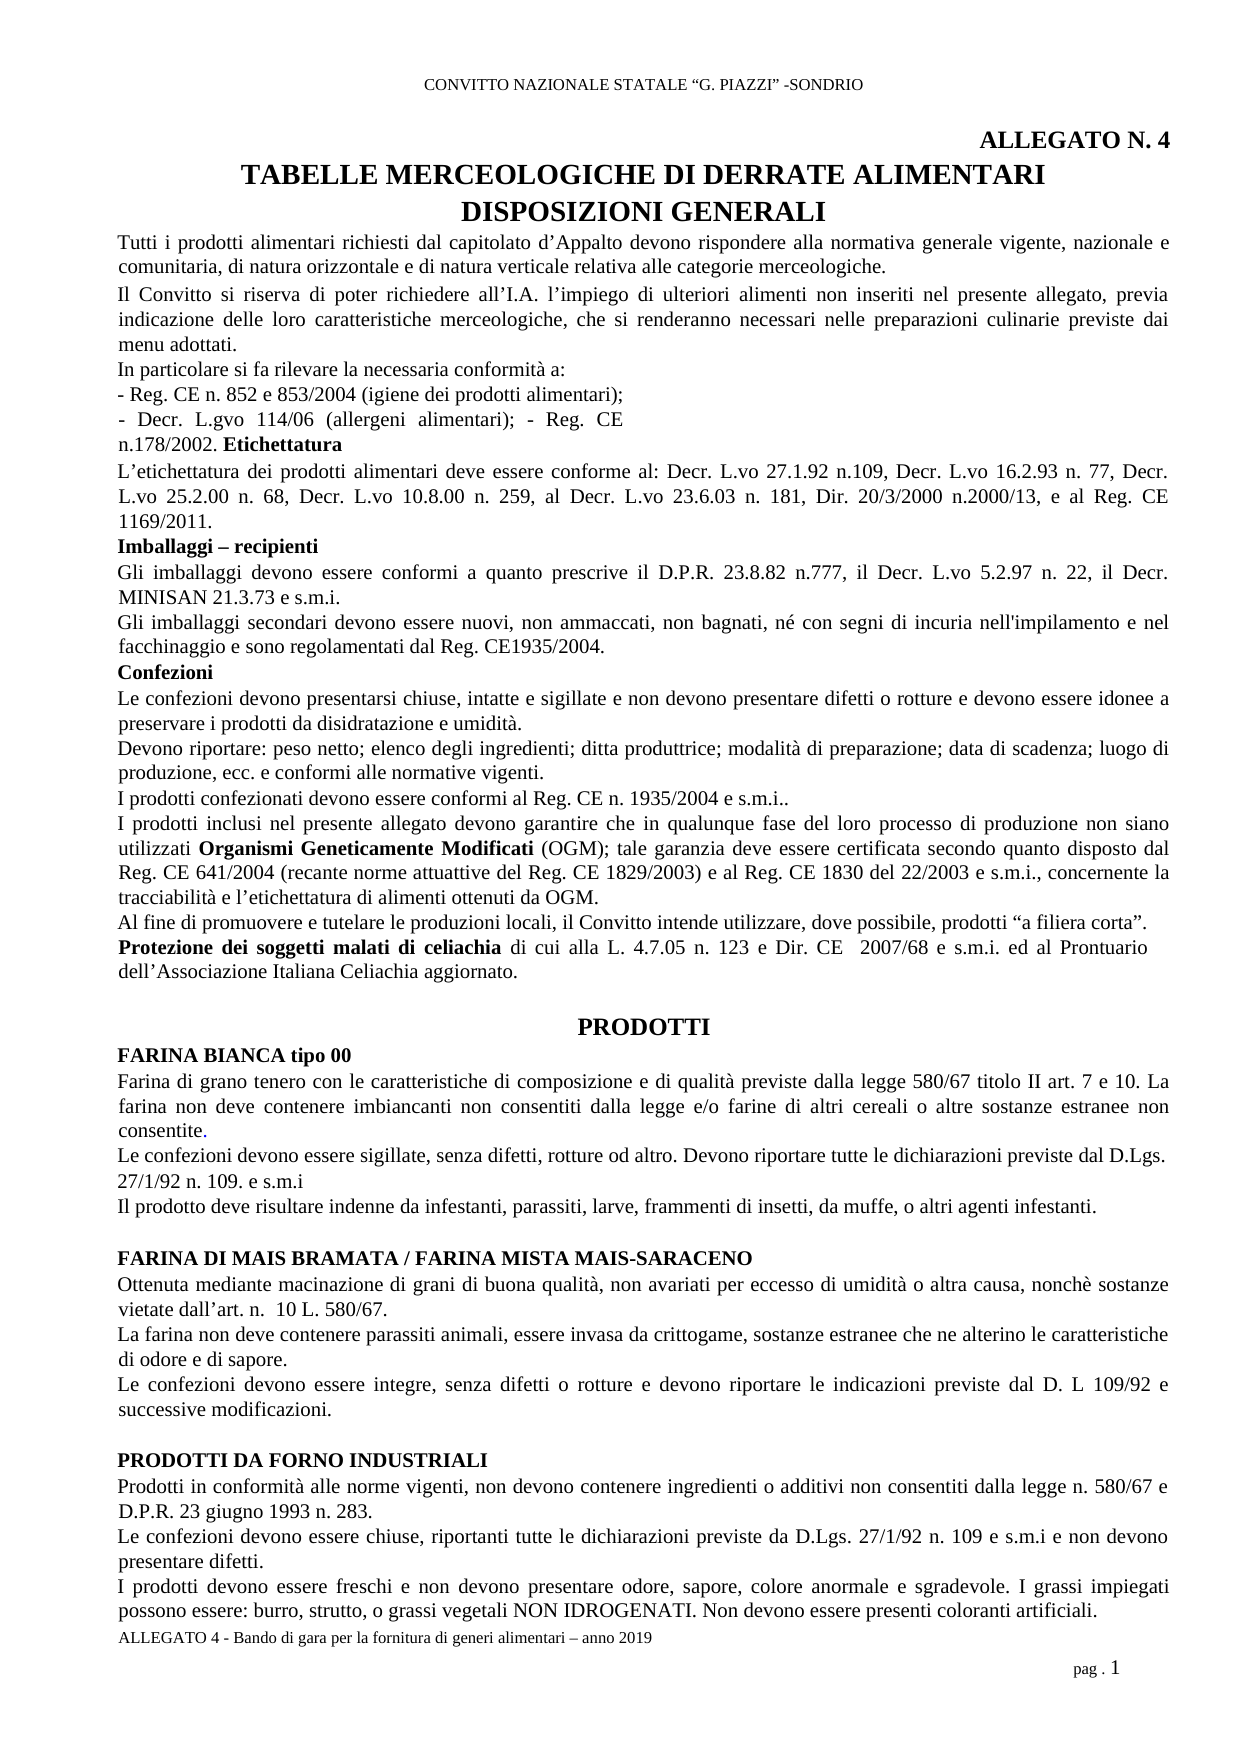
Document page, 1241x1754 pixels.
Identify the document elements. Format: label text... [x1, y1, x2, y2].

subtitle FARINA BIANCA tipo 00 [117, 1043, 1171, 1067]
text - Reg. CE n. 852 e 853/2004 (igiene dei prodotti alimentari); - Decr. L.gvo 114/06 (allergeni alimentari); - Reg. CE n.178/2002. Etichettatura [117, 382, 624, 456]
subtitle PRODOTTI [118, 1012, 1170, 1041]
text In particolare si fa rilevare la necessaria conformità a: [117, 357, 1171, 381]
text Devono riportare: peso netto; elenco degli ingredienti; ditta produttrice; modalità di preparazione; data di scadenza; luogo di produzione, ecc. e conformi alle normative vigenti. [117, 736, 1171, 784]
text La farina non deve contenere parassiti animali, essere invasa da crittogame, sostanze estranee che ne alterino le caratteristiche di odore e di sapore. [117, 1322, 1171, 1371]
text TABELLE MERCEOLOGICHE DI DERRATE ALIMENTARI [118, 157, 1169, 191]
text Il prodotto deve risultare indenne da infestanti, parassiti, larve, frammenti di insetti, da muffe, o altri agenti infestanti. [117, 1194, 1171, 1218]
text Prodotti in conformità alle norme vigenti, non devono contenere ingredienti o additivi non consentiti dalla legge n. 580/67 e D.P.R. 23 giugno 1993 n. 283. [117, 1474, 1171, 1523]
text ALLEGATO N. 4 [118, 125, 1170, 153]
text Il Convitto si riserva di poter richiedere all’I.A. l’impiego di ulteriori alimenti non inseriti nel presente allegato, previa indicazione delle loro caratteristiche merceologiche, che si renderanno necessari nelle preparazioni culinarie previste dai menu adottati. [117, 282, 1171, 356]
text I prodotti confezionati devono essere conformi al Reg. CE n. 1935/2004 e s.m.i.. [117, 786, 1171, 809]
subtitle Imballaggi – recipienti [117, 534, 1171, 558]
text I prodotti devono essere freschi e non devono presentare odore, sapore, colore anormale e sgradevole. I grassi impiegati possono essere: burro, strutto, o grassi vegetali NON IDROGENATI. Non devono essere presenti coloranti artificiali. [117, 1574, 1171, 1622]
text L’etichettatura dei prodotti alimentari deve essere conforme al: Decr. L.vo 27.1.92 n.109, Decr. L.vo 16.2.93 n. 77, Decr. L.vo 25.2.00 n. 68, Decr. L.vo 10.8.00 n. 259, al Decr. L.vo 23.6.03 n. 181, Dir. 20/3/2000 n.2000/13, e al Reg. CE 1169/2011. [117, 459, 1171, 533]
text DISPOSIZIONI GENERALI [118, 194, 1169, 227]
text Gli imballaggi secondari devono essere nuovi, non ammaccati, non bagnati, né con segni di incuria nell'impilamento e nel facchinaggio e sono regolamentati dal Reg. CE1935/2004. [117, 610, 1171, 658]
text Ottenuta mediante macinazione di grani di buona qualità, non avariati per eccesso di umidità o altra causa, nonchè sostanze vietate dall’art. n. 10 L. 580/67. [117, 1272, 1171, 1321]
text Le confezioni devono essere sigillate, senza difetti, rotture od altro. Devono riportare tutte le dichiarazioni previste dal D.Lgs. [117, 1143, 1171, 1167]
text Gli imballaggi devono essere conformi a quanto prescrive il D.P.R. 23.8.82 n.777, il Decr. L.vo 5.2.97 n. 22, il Decr. MINISAN 21.3.73 e s.m.i. [117, 560, 1171, 609]
text Le confezioni devono presentarsi chiuse, intatte e sigillate e non devono presentare difetti o rotture e devono essere idonee a preservare i prodotti da disidratazione e umidità. [117, 686, 1171, 734]
text I prodotti inclusi nel presente allegato devono garantire che in qualunque fase del loro processo di produzione non siano utilizzati Organismi Geneticamente Modificati (OGM); tale garanzia deve essere certificata secondo quanto disposto dal Reg. CE 641/2004 (recante norme attuattive del Reg. CE 1829/2003) e al Reg. CE 1830 del 22/2003 e s.m.i., concernente la tracciabilità e l’etichettatura di alimenti ottenuti da OGM. [117, 811, 1171, 909]
text 27/1/92 n. 109. e s.m.i [117, 1169, 1171, 1193]
text Al fine di promuovere e tutelare le produzioni locali, il Convitto intende utilizzare, dove possibile, prodotti “a filiera corta”. Protezione dei soggetti malati di celiachia di cui alla L. 4.7.05 n. 123 e Dir. CE 2007/68 e s.m.i. ed al Prontuario dell’Associazione Italiana Celiachia aggiornato. [117, 910, 1149, 983]
subtitle Confezioni [117, 660, 1171, 684]
text Le confezioni devono essere chiuse, riportanti tutte le dichiarazioni previste da D.Lgs. 27/1/92 n. 109 e s.m.i e non devono presentare difetti. [117, 1524, 1171, 1573]
subtitle FARINA DI MAIS BRAMATA / FARINA MISTA MAIS-SARACENO [117, 1246, 1171, 1270]
text Le confezioni devono essere integre, senza difetti o rotture e devono riportare le indicazioni previste dal D. L 109/92 e successive modificazioni. [117, 1372, 1171, 1421]
text Tutti i prodotti alimentari richiesti dal capitolato d’Appalto devono rispondere alla normativa generale vigente, nazionale e comunitaria, di natura orizzontale e di natura verticale relativa alle categorie merceologiche. [117, 230, 1171, 278]
subtitle PRODOTTI DA FORNO INDUSTRIALI [117, 1448, 1171, 1472]
text Farina di grano tenero con le caratteristiche di composizione e di qualità previste dalla legge 580/67 titolo II art. 7 e 10. La farina non deve contenere imbiancanti non consentiti dalla legge e/o farine di altri cereali o altre sostanze estranee non consentite. [117, 1069, 1171, 1142]
